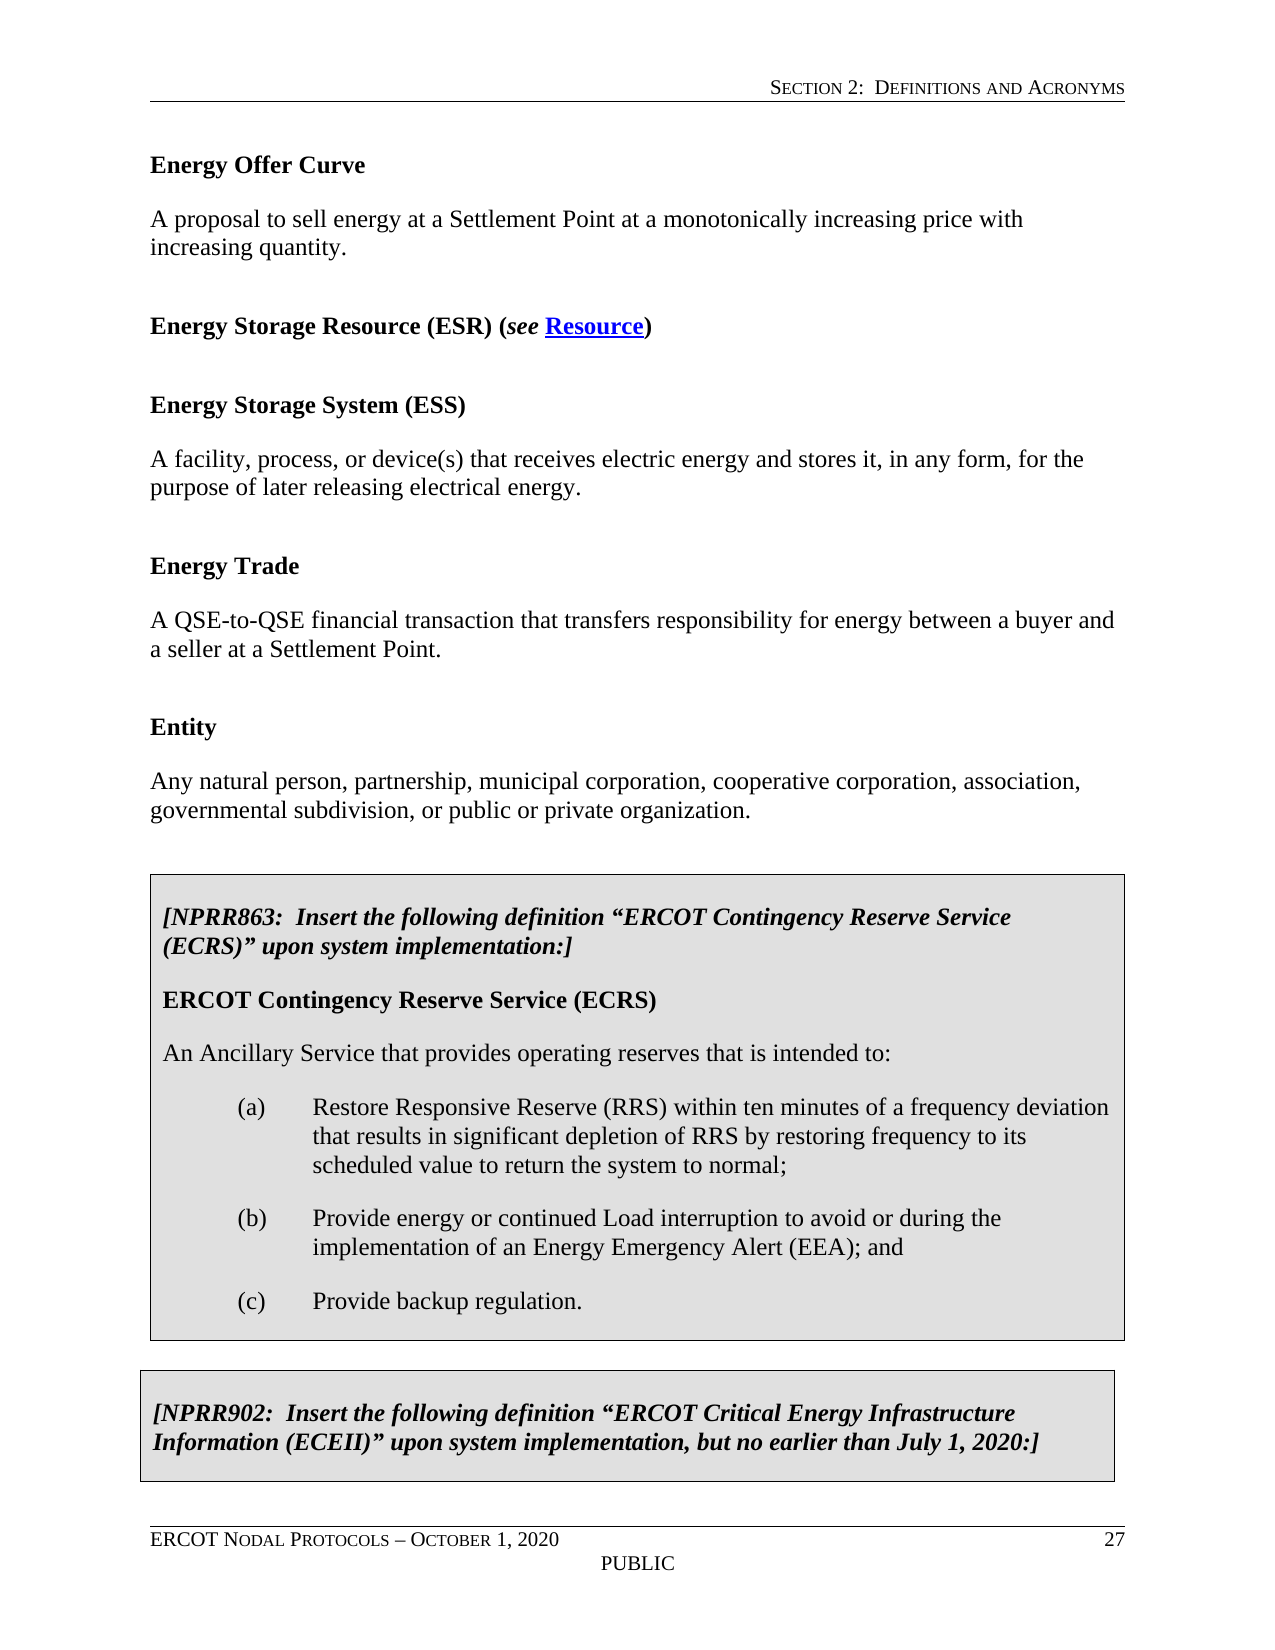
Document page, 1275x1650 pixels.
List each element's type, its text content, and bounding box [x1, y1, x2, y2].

text Any natural person, partnership, municipal corporation, cooperative corporation, association, governmental subdivision, or public or private organization. [150, 766, 1125, 824]
text Energy Trade [150, 551, 1125, 580]
text A proposal to sell energy at a Settlement Point at a monotonically increasing price with increasing quantity. [150, 204, 1125, 261]
text Energy Storage Resource (ESR) (see Resource) [150, 311, 1125, 340]
text Energy Offer Curve [150, 150, 1125, 179]
text A QSE-to-QSE financial transaction that transfers responsibility for energy between a buyer and a seller at a Settlement Point. [150, 605, 1125, 662]
text A facility, process, or device(s) that receives electric energy and stores it, in any form, for the purpose of later releasing electrical energy. [150, 444, 1125, 501]
text Entity [150, 712, 1125, 741]
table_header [141, 1371, 1114, 1481]
table_header [NPRR863: Insert the following definition “ERCOT Contingency Reserve Service (ECRS)” upon system implementation:] ERCOT Contingency Reserve Service (ECRS) An Ancillary Service that provides operating reserves that is intended to: (a) Restore Responsive Reserve (RRS) within ten minutes of a frequency deviation that results in significant depletion of RRS by restoring frequency to its scheduled value to return the system to normal; (b) Provide energy or continued Load interruption to avoid or during the implementation of an Energy Emergency Alert (EEA); and (c) Provide backup regulation. [151, 875, 1124, 1340]
text Energy Storage System (ESS) [150, 390, 1125, 419]
